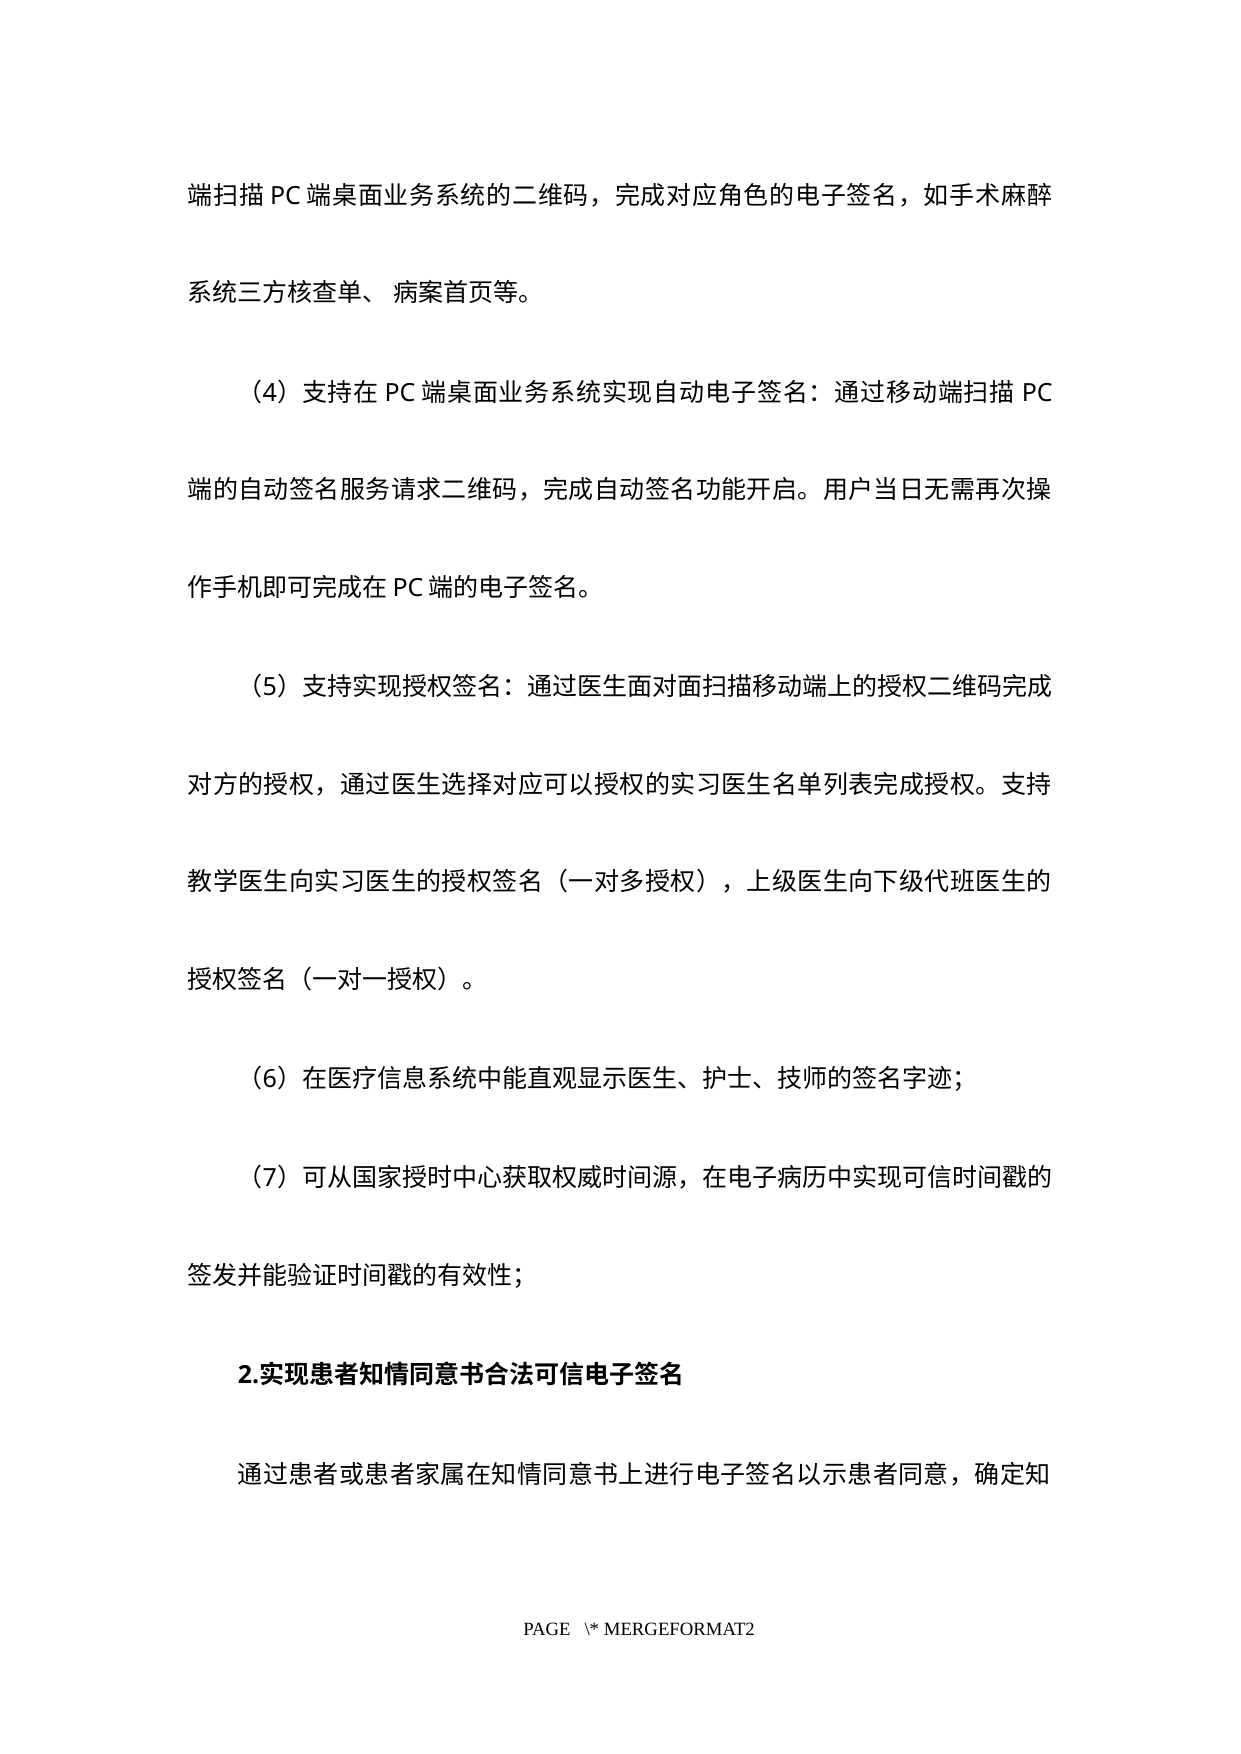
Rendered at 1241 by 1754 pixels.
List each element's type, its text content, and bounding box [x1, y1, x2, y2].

list 在医疗信息系统中能直观显示医生、护士、技师的签名字迹； [187, 1044, 1053, 1109]
text 2.实现患者知情同意书合法可信电子签名 [187, 1340, 1053, 1405]
list 支持实现授权签名：通过医生面对面扫描移动端上的授权二维码完成对方的授权，通过医生选择对应可以授权的实习医生名单列表完成授权。支持教学医生向实习医生的授权签名（一对多授权），上级医生向下级代班医生的授权签名（一对一授权）。 [187, 652, 1053, 1010]
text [187, 1440, 1053, 1505]
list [187, 161, 1053, 323]
list 可从国家授时中心获取权威时间源，在电子病历中实现可信时间戳的签发并能验证时间戳的有效性； [187, 1143, 1053, 1306]
list 支持在PC端桌面业务系统实现自动电子签名：通过移动端扫描PC端的自动签名服务请求二维码，完成自动签名功能开启。用户当日无需再次操作手机即可完成在PC端的电子签名。 [187, 358, 1053, 618]
